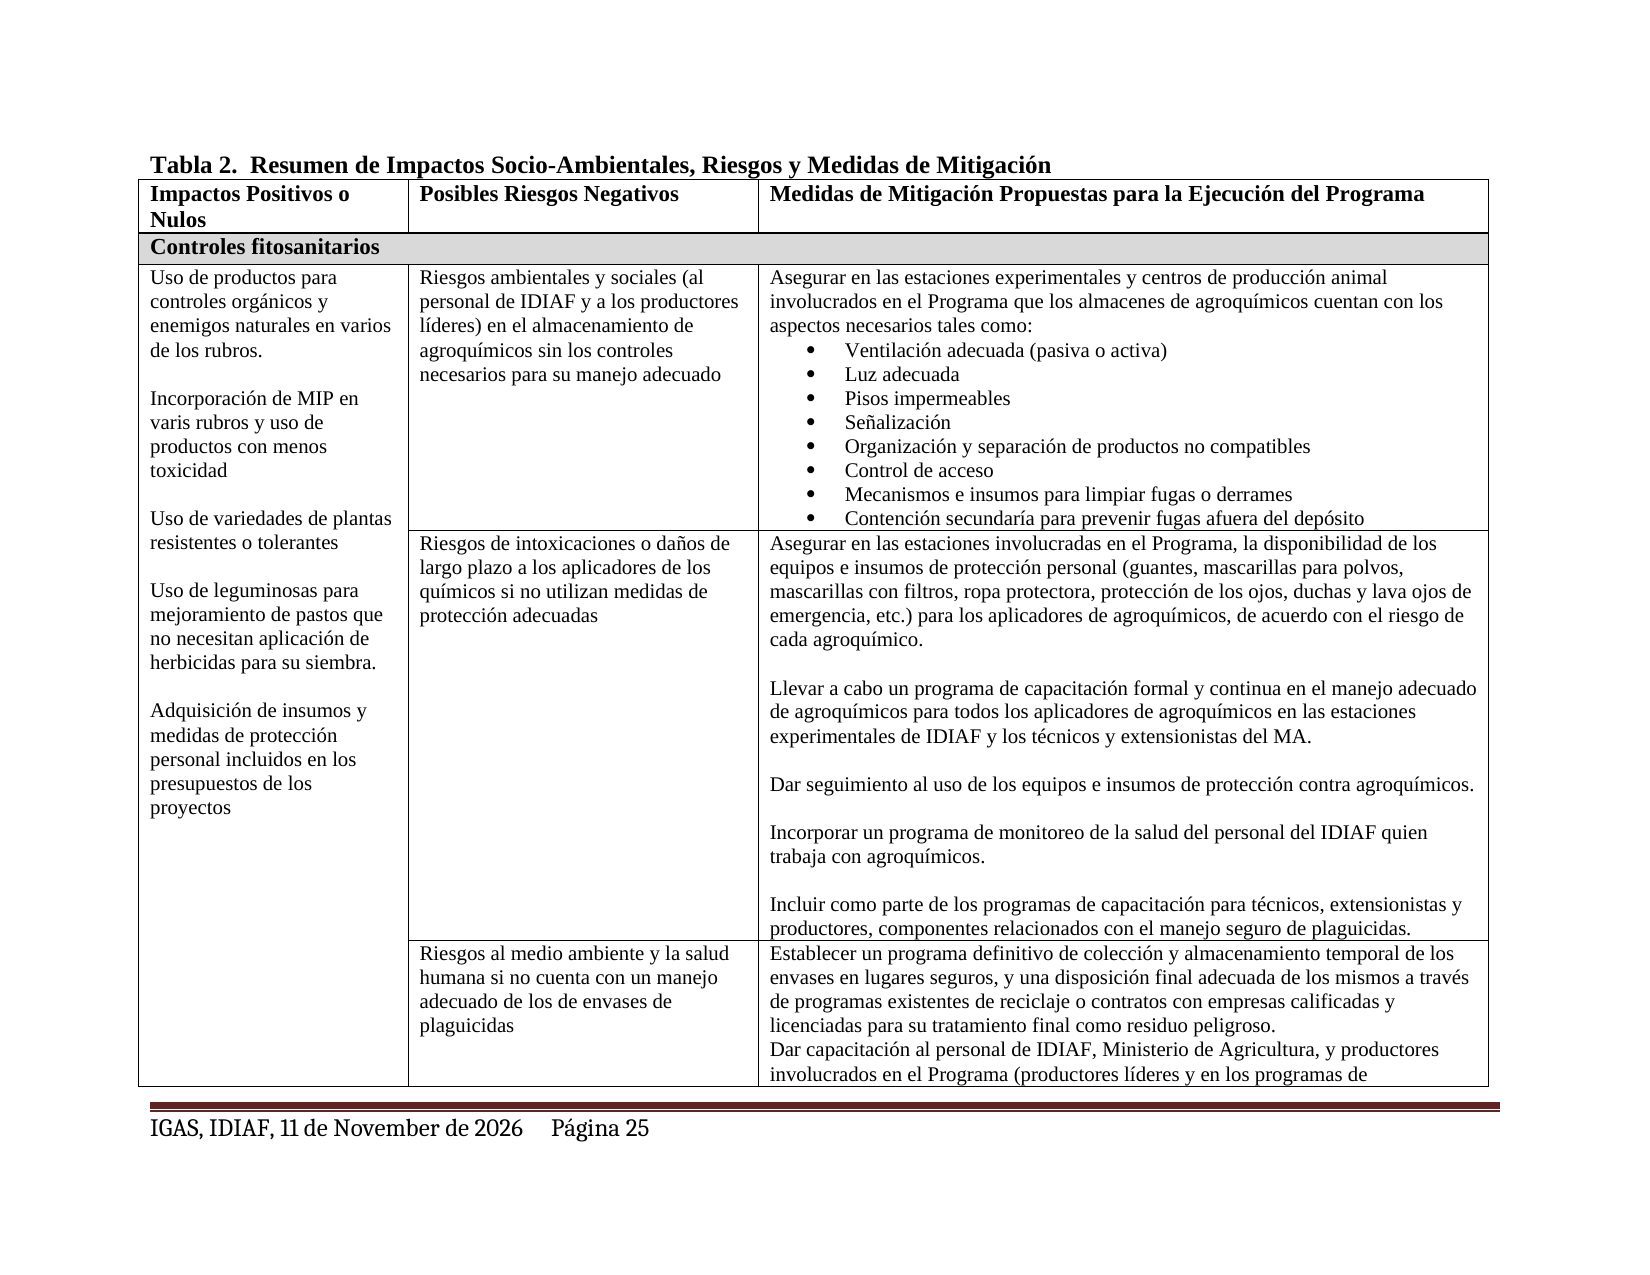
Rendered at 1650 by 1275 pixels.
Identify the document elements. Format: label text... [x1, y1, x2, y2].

table_cell Asegurar en las estaciones experimentales y centros de producción animal involucrados en el Programa que los almacenes de agroquímicos cuentan con los aspectos necesarios tales como: Ventilación adecuada (pasiva o activa) Luz adecuada Pisos impermeables Señalización Organización y separación de productos no compatibles Control de acceso Mecanismos e insumos para limpiar fugas o derrames Contención secundaría para prevenir fugas afuera del depósito [759, 265, 1488, 530]
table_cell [759, 941, 1488, 1086]
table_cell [409, 941, 758, 1086]
text Tabla 2. Resumen de Impactos Socio-Ambientales, Riesgos y Medidas de Mitigación [150, 150, 1500, 179]
table_header Posibles Riesgos Negativos [409, 180, 758, 232]
table_cell Asegurar en las estaciones involucradas en el Programa, la disponibilidad de los equipos e insumos de protección personal (guantes, mascarillas para polvos, mascarillas con filtros, ropa protectora, protección de los ojos, duchas y lava ojos de emergencia, etc.) para los aplicadores de agroquímicos, de acuerdo con el riesgo de cada agroquímico. Llevar a cabo un programa de capacitación formal y continua en el manejo adecuado de agroquímicos para todos los aplicadores de agroquímicos en las estaciones experimentales de IDIAF y los técnicos y extensionistas del MA. Dar seguimiento al uso de los equipos e insumos de protección contra agroquímicos. Incorporar un programa de monitoreo de la salud del personal del IDIAF quien trabaja con agroquímicos. Incluir como parte de los programas de capacitación para técnicos, extensionistas y productores, componentes relacionados con el manejo seguro de plaguicidas. [759, 531, 1488, 940]
table_cell Controles fitosanitarios [139, 234, 1488, 264]
table_header Impactos Positivos o Nulos [139, 180, 408, 232]
table_cell Riesgos ambientales y sociales (al personal de IDIAF y a los productores líderes) en el almacenamiento de agroquímicos sin los controles necesarios para su manejo adecuado [409, 265, 758, 530]
table_cell Riesgos de intoxicaciones o daños de largo plazo a los aplicadores de los químicos si no utilizan medidas de protección adecuadas [409, 531, 758, 940]
table_cell Uso de productos para controles orgánicos y enemigos naturales en varios de los rubros. Incorporación de MIP en varis rubros y uso de productos con menos toxicidad Uso de variedades de plantas resistentes o tolerantes Uso de leguminosas para mejoramiento de pastos que no necesitan aplicación de herbicidas para su siembra. Adquisición de insumos y medidas de protección personal incluidos en los presupuestos de los proyectos [139, 265, 408, 1086]
table_header Medidas de Mitigación Propuestas para la Ejecución del Programa [759, 180, 1488, 232]
